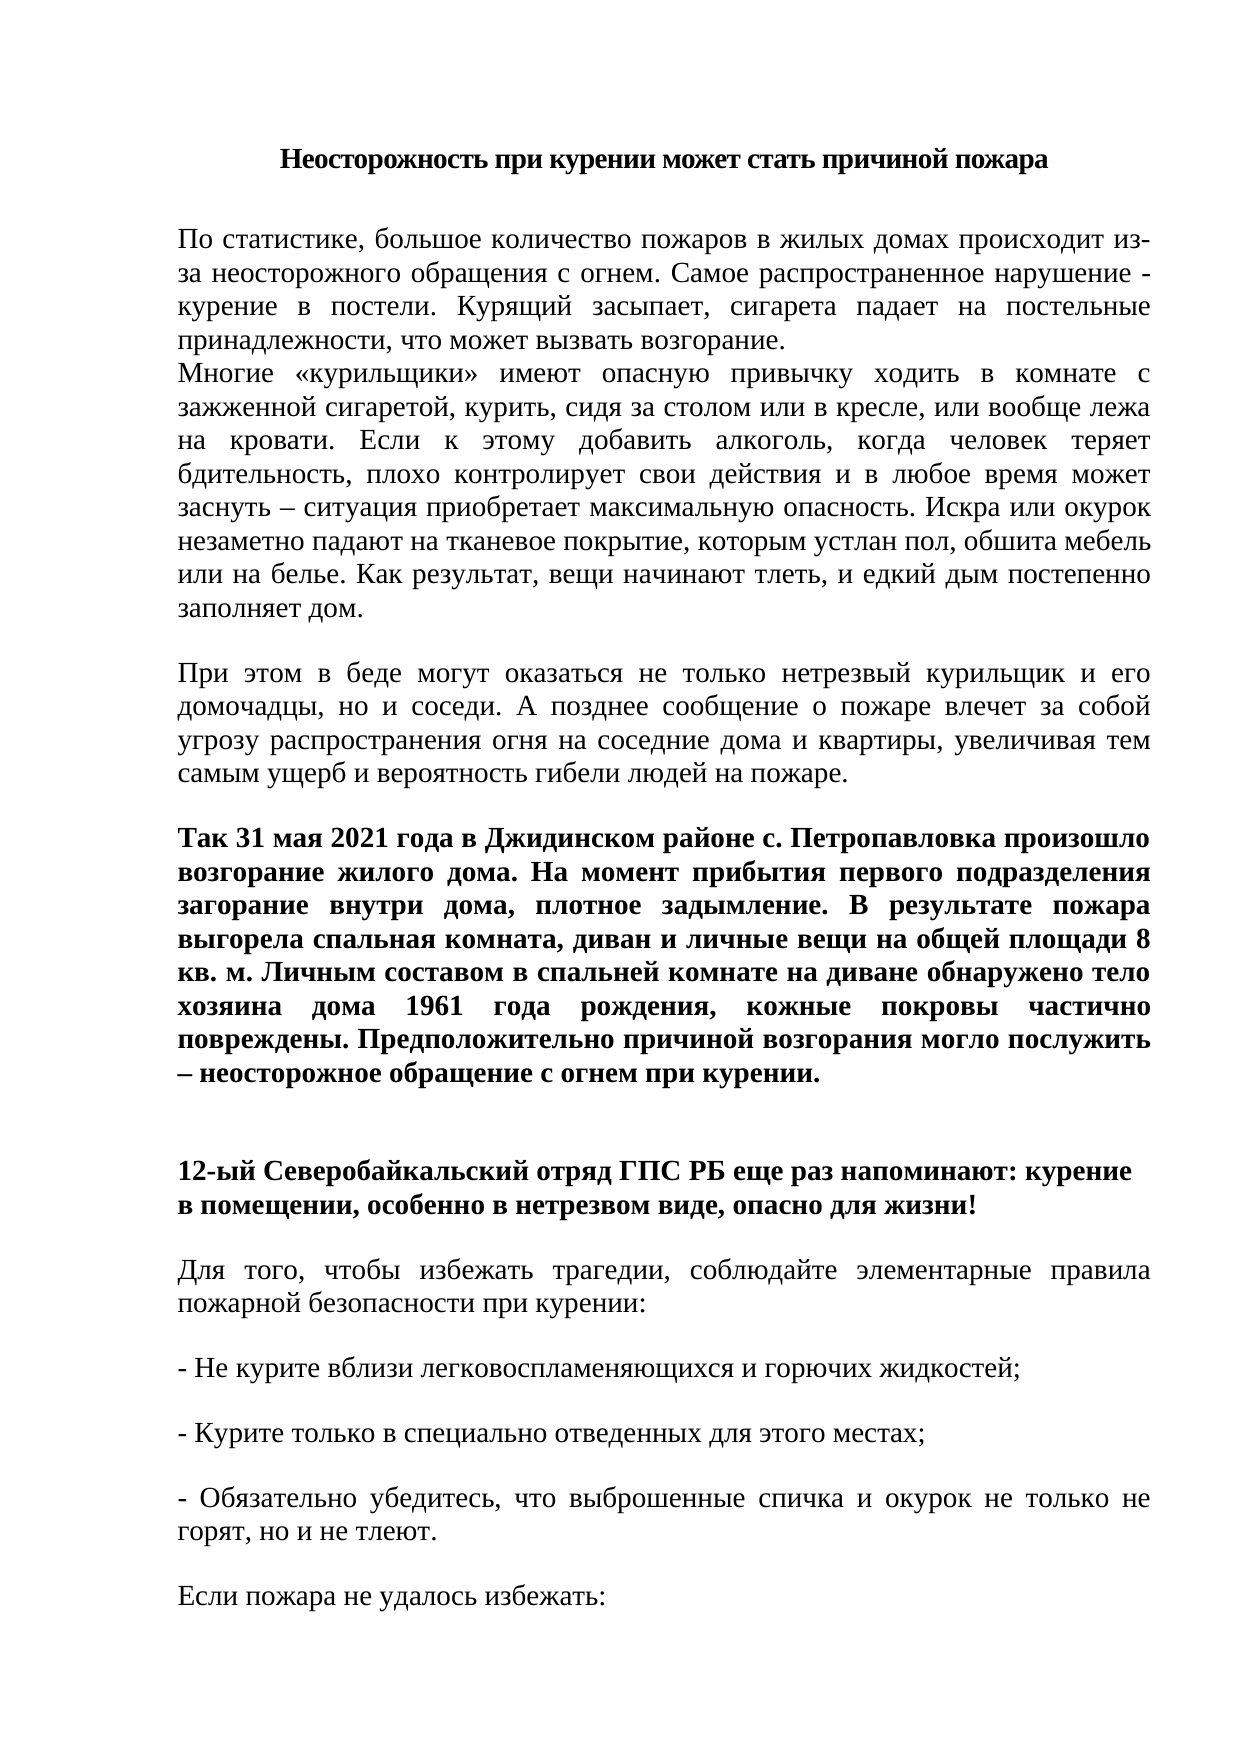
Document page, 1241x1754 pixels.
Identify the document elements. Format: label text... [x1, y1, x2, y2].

text Если пожара не удалось избежать: [177, 1578, 1152, 1612]
text Многие «курильщики» имеют опасную привычку ходить в комнате с зажженной сигаретой, курить, сидя за столом или в кресле, или вообще лежа на кровати. Если к этому добавить алкоголь, когда человек теряет бдительность, плохо контролирует свои действия и в любое время может заснуть – ситуация приобретает максимальную опасность. Искра или окурок незаметно падают на тканевое покрытие, которым устлан пол, обшита мебель или на белье. Как результат, вещи начинают тлеть, и едкий дым постепенно заполняет дом. [177, 355, 1152, 624]
text - Обязательно убедитесь, что выброшенные спичка и окурок не только не горят, но и не тлеют. [177, 1480, 1152, 1547]
text - Курите только в специально отведенных для этого местах; [177, 1415, 1152, 1448]
text - Не курите вблизи легковоспламеняющихся и горючих жидкостей; [177, 1350, 1152, 1384]
text По статистике, большое количество пожаров в жилых домах происходит из-за неосторожного обращения с огнем. Самое распространенное нарушение - курение в постели. Курящий засыпает, сигарета падает на постельные принадлежности, что может вызвать возгорание. [177, 221, 1152, 355]
text Неосторожность при курении может стать причиной пожара [177, 118, 1152, 174]
text 12-ый Северобайкальский отряд ГПС РБ еще раз напоминают: курение в помещении, особенно в нетрезвом виде, опасно для жизни! [177, 1153, 1152, 1221]
text При этом в беде могут оказаться не только нетрезвый курильщик и его домочадцы, но и соседи. А позднее сообщение о пожаре влечет за собой угрозу распространения огня на соседние дома и квартиры, увеличивая тем самым ущерб и вероятность гибели людей на пожаре. [177, 655, 1152, 789]
text Для того, чтобы избежать трагедии, соблюдайте элементарные правила пожарной безопасности при курении: [177, 1252, 1152, 1319]
text Так 31 мая 2021 года в Джидинском районе с. Петропавловка произошло возгорание жилого дома. На момент прибытия первого подразделения загорание внутри дома, плотное задымление. В результате пожара выгорела спальная комната, диван и личные вещи на общей площади 8 кв. м. Личным составом в спальней комнате на диване обнаружено тело хозяина дома 1961 года рождения, кожные покровы частично повреждены. Предположительно причиной возгорания могло послужить – неосторожное обращение с огнем при курении. [177, 820, 1152, 1089]
